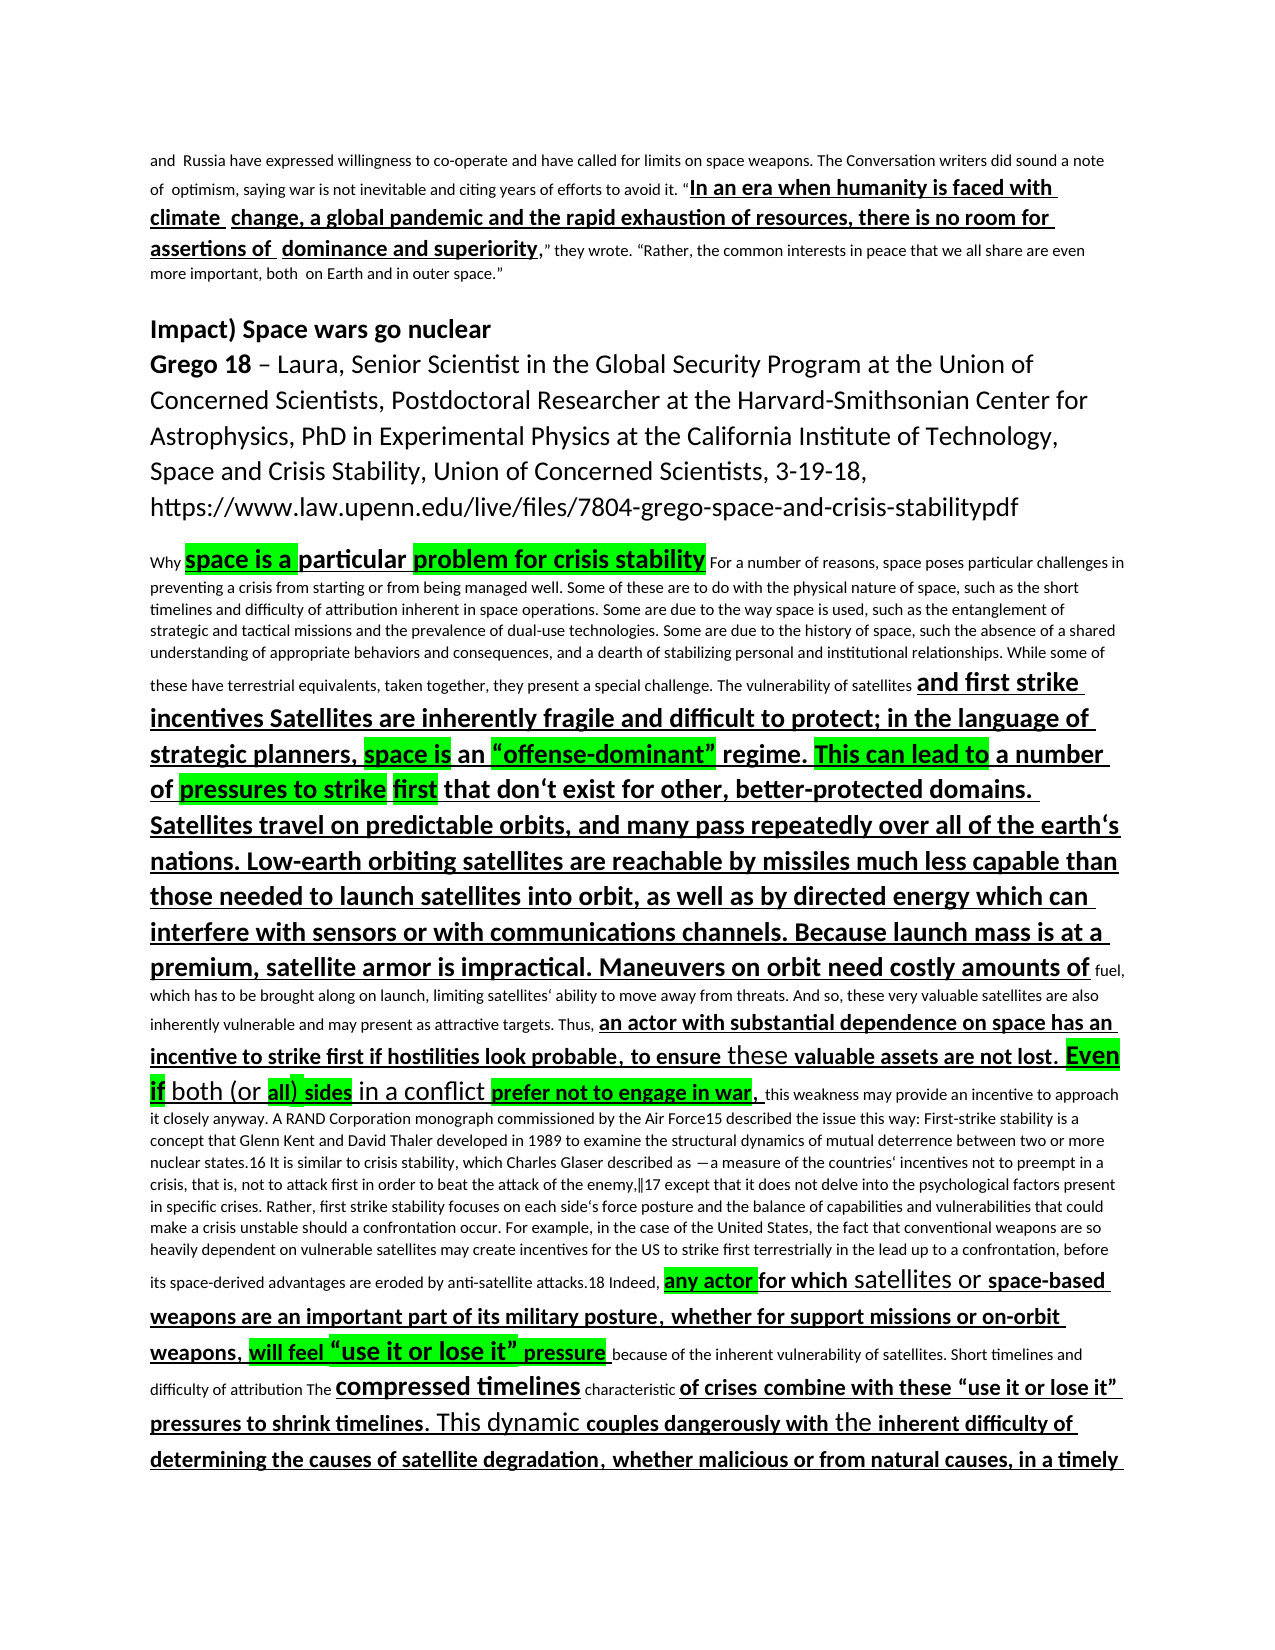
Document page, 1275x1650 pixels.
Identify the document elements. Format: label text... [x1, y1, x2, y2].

text Grego 18 – Laura, Senior Scientist in the Global Security Program at the Union of Concerned Scientists, Postdoctoral Researcher at the Harvard-Smithsonian Center for Astrophysics, PhD in Experimental Physics at the California Institute of Technology, Space and Crisis Stability, Union of Concerned Scientists, 3-19-18, https://www.law.upenn.edu/live/files/7804-grego-space-and-crisis-stabilitypdf [150, 348, 1125, 523]
subtitle Impact) Space wars go nuclear [150, 312, 1125, 345]
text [150, 150, 1119, 284]
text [150, 542, 1125, 1474]
